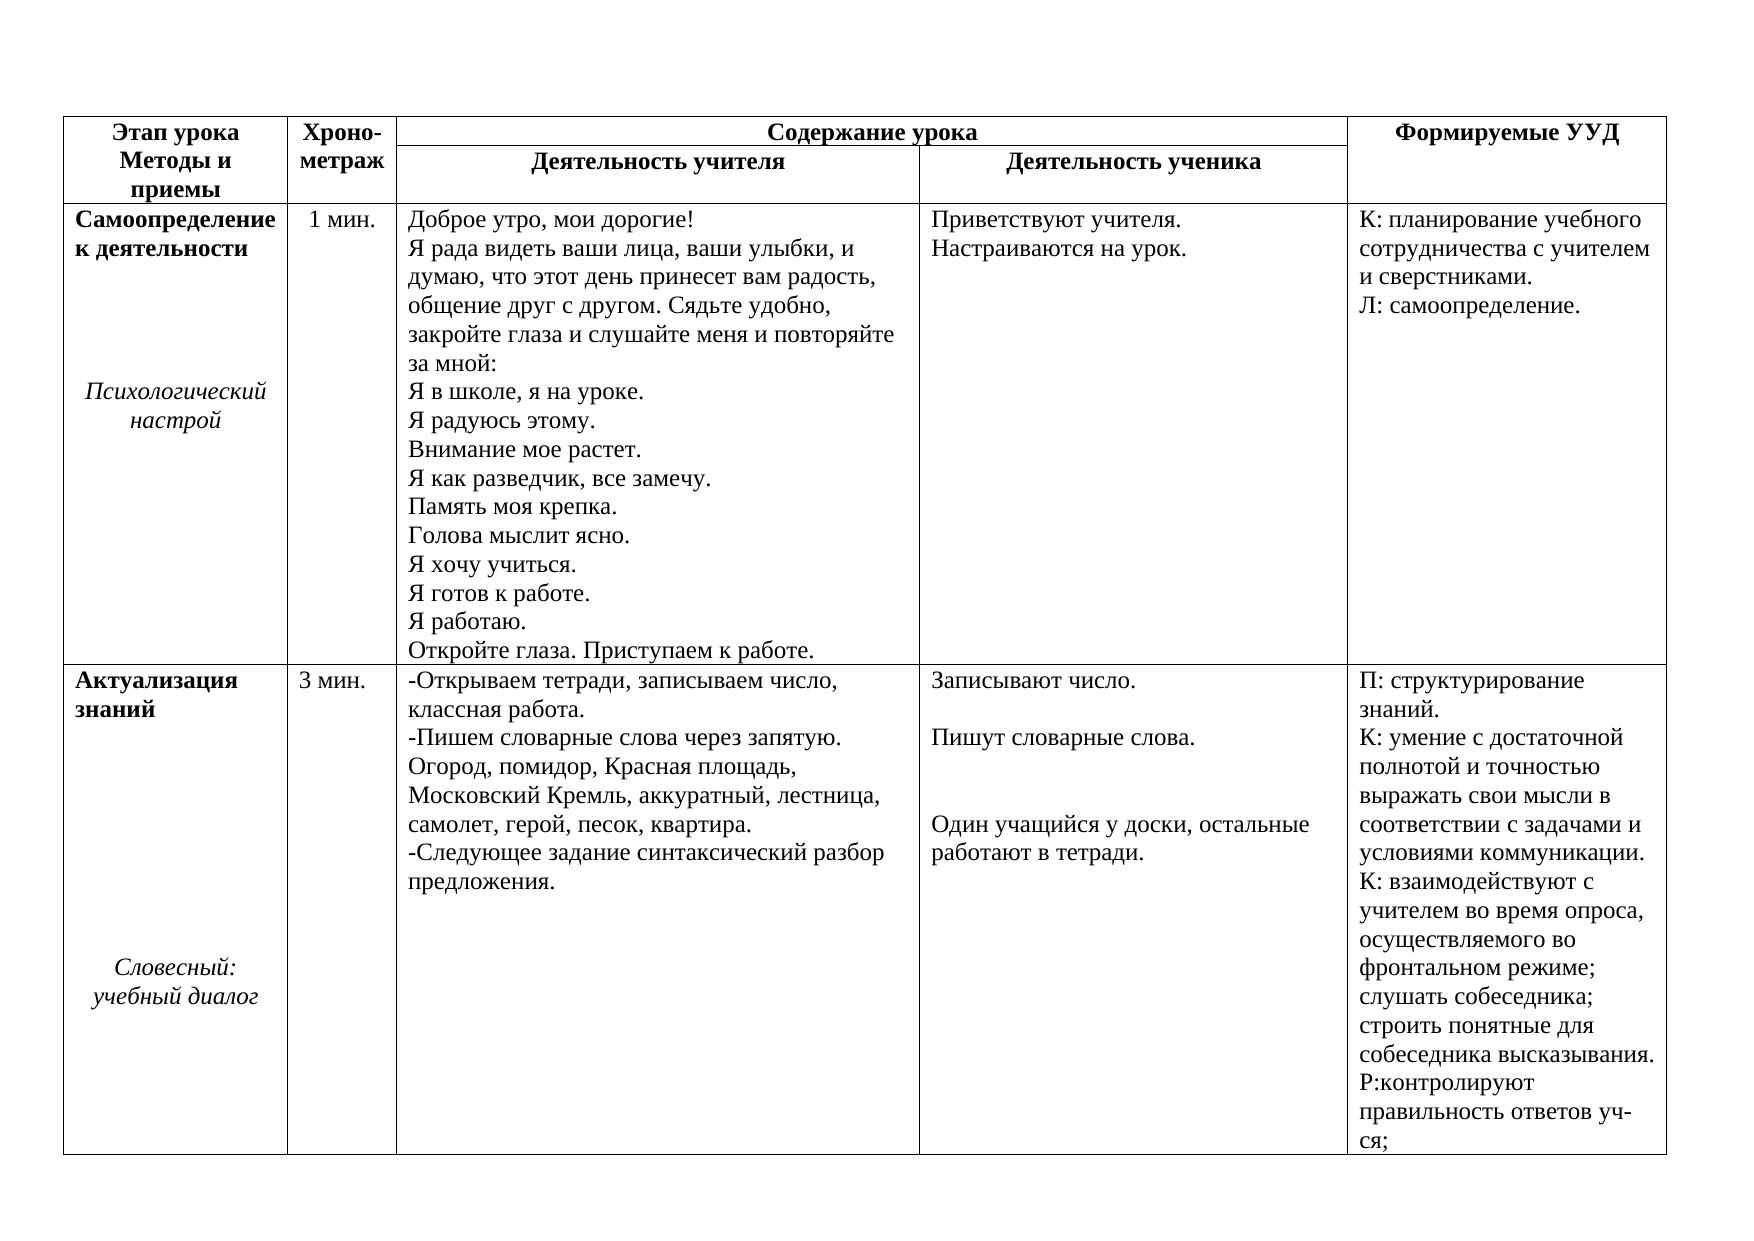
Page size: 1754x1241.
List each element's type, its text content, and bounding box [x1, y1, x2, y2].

table_cell Самоопределение к деятельности Психологический настрой [64, 204, 287, 664]
table_header Хроно- метраж [288, 117, 396, 203]
table_cell Приветствуют учителя. Настраиваются на урок. [920, 204, 1347, 664]
table_cell Деятельность учителя [397, 146, 919, 203]
table_header Формируемые УУД [1348, 117, 1666, 203]
table_cell 1 мин. [288, 204, 396, 664]
table_cell К: планирование учебного сотрудничества с учителем и сверстниками. Л: самоопределение. [1348, 204, 1666, 664]
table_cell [920, 665, 1347, 1154]
table_cell 3 мин. [288, 665, 396, 1154]
table_cell Доброе утро, мои дорогие! Я рада видеть ваши лица, ваши улыбки, и думаю, что этот день принесет вам радость, общение друг с другом. Сядьте удобно, закройте глаза и слушайте меня и повторяйте за мной: Я в школе, я на уроке. Я радуюсь этому. Внимание мое растет. Я как разведчик, все замечу. Память моя крепка. Голова мыслит ясно. Я хочу учиться. Я готов к работе. Я работаю. Откройте глаза. Приступаем к работе. [397, 204, 919, 664]
table_header Этап урока Методы и приемы [64, 117, 287, 203]
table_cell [64, 665, 287, 1154]
table_cell Деятельность ученика [920, 146, 1347, 203]
table_header Содержание урока [397, 117, 1347, 145]
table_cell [1348, 665, 1666, 1154]
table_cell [397, 665, 919, 1154]
